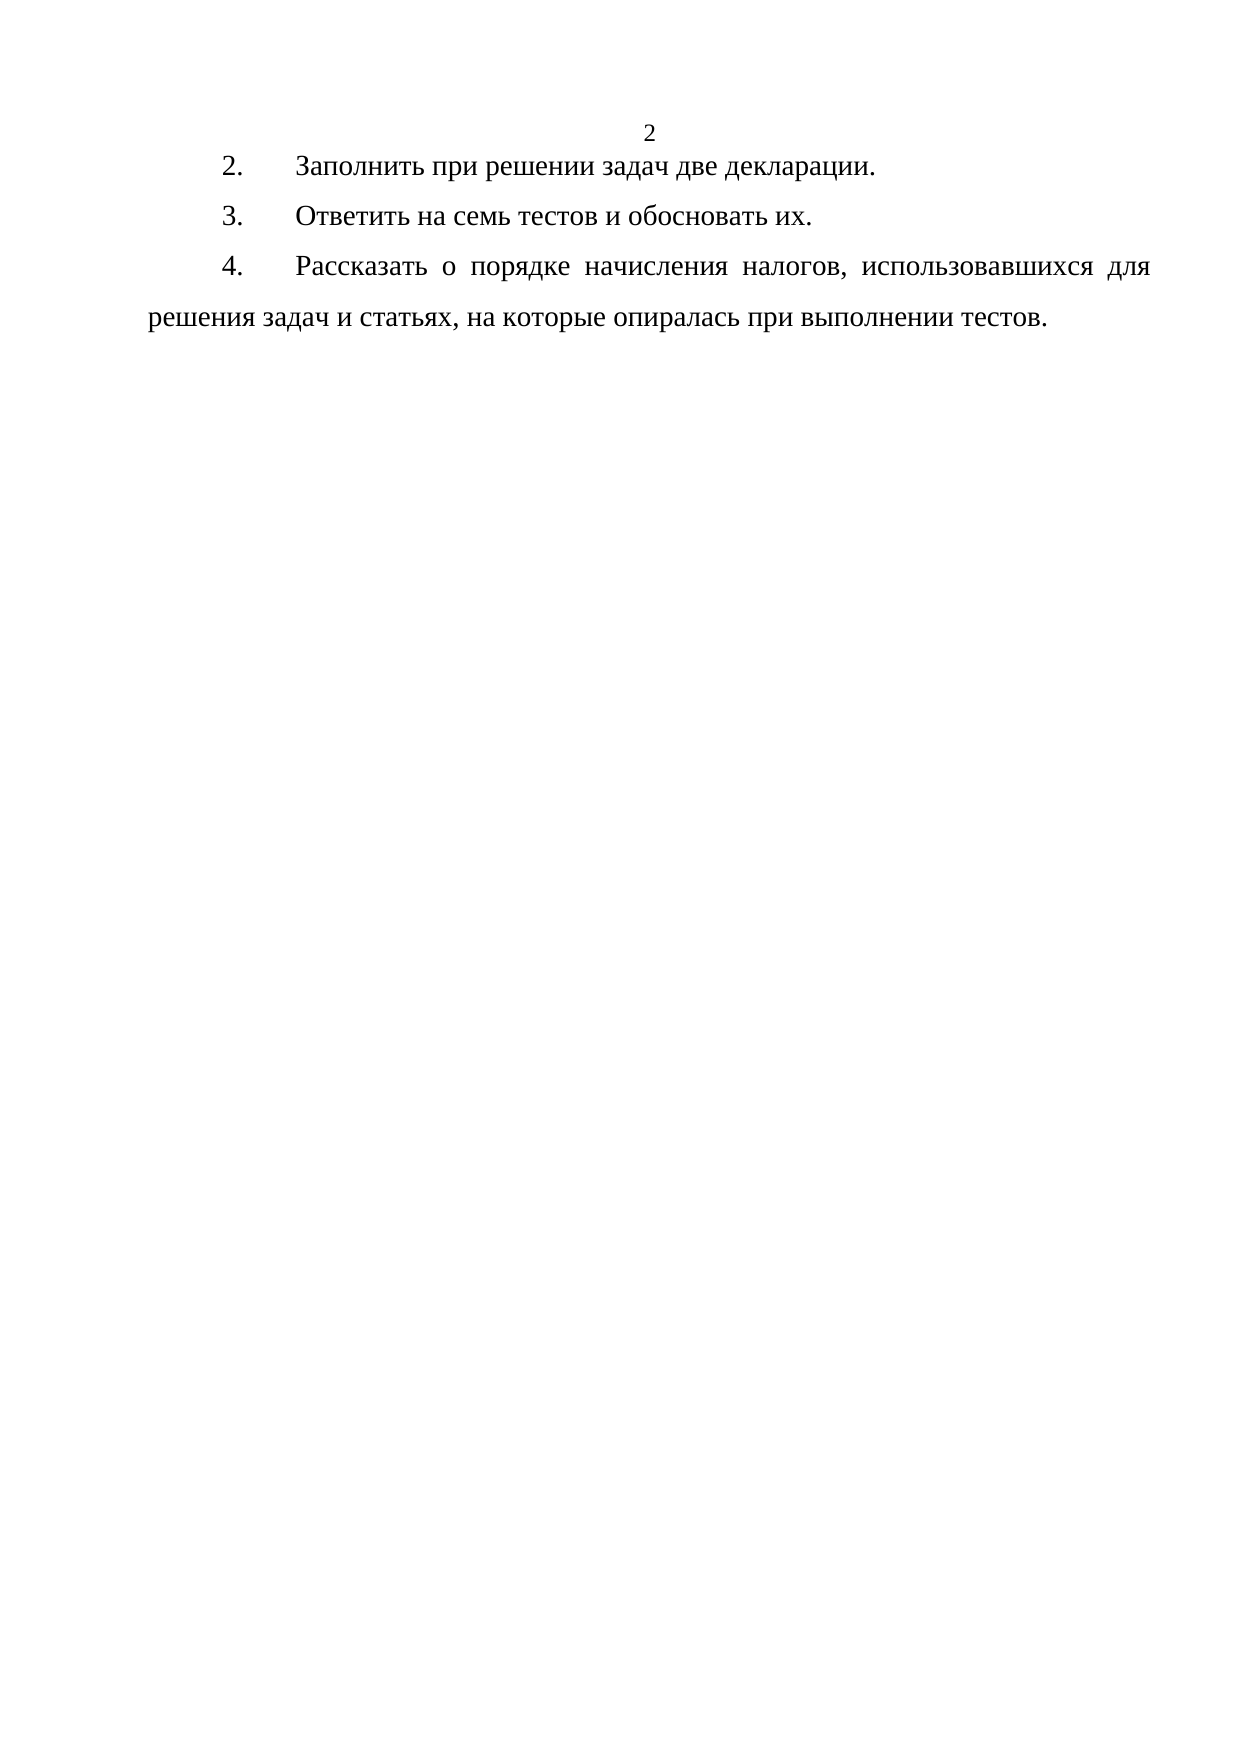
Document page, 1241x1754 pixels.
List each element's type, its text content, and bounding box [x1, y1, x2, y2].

text 3. Ответить на семь тестов и обосновать их. [148, 198, 1152, 232]
text 2. Заполнить при решении задач две декларации. [148, 148, 1152, 181]
text 4. Рассказать о порядке начисления налогов, использовавшихся для решения задач и статьях, на которые опиралась при выполнении тестов. [148, 248, 1152, 332]
